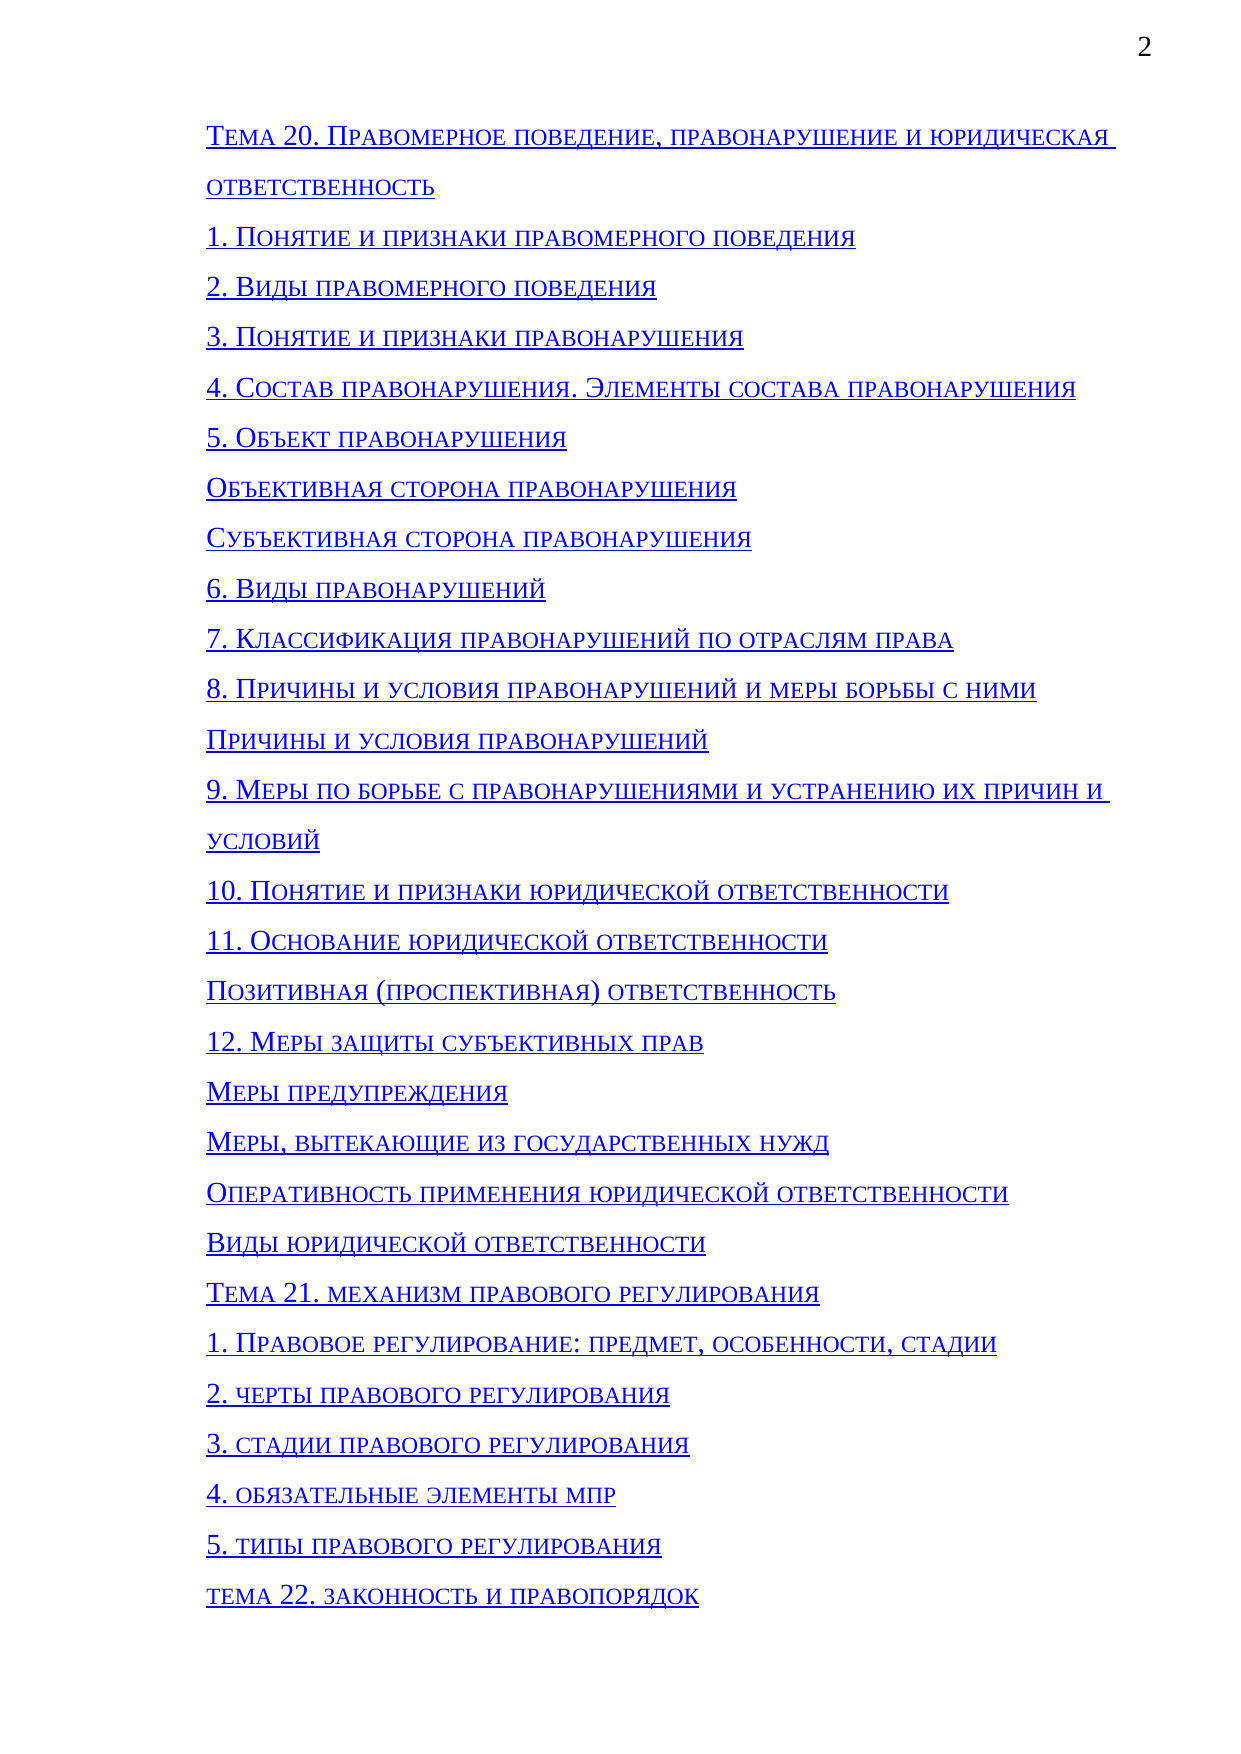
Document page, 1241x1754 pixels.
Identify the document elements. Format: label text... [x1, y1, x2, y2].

text Позитивная (проспективная) ответственность 170 [206, 973, 1152, 1007]
text Виды юридической ответственности 174 [206, 1225, 1152, 1258]
text Тема 20. Правомерное поведение, правонарушение и юридическая ответственность 157 [206, 118, 1152, 202]
text Субъективная сторона правонарушения 161 [206, 521, 1152, 554]
text Тема 21. механизм правового регулирования 178 [206, 1275, 1152, 1309]
text 11. Основание юридической ответственности 169 [206, 923, 1152, 957]
text 9. Меры по борьбе с правонарушениями и устранению их причин и условий 165 [206, 772, 1152, 856]
text 10. Понятие и признаки юридической ответственности 167 [206, 873, 1152, 906]
text 1. Понятие и признаки правомерного поведения 157 [206, 219, 1152, 252]
text Объективная сторона правонарушения 161 [206, 470, 1152, 504]
text 8. Причины и условия правонарушений и меры борьбы с ними 164 [206, 672, 1152, 705]
text тема 22. законность и правопорядок 185 [206, 1577, 1152, 1611]
text 5. типы правового регулирования 183 [206, 1527, 1152, 1560]
text Причины и условия правонарушений 164 [206, 722, 1152, 755]
text 5. Объект правонарушения 161 [206, 420, 1152, 453]
text 6. Виды правонарушений 162 [206, 571, 1152, 604]
text 3. стадии правового регулирования 180 [206, 1426, 1152, 1460]
text Меры, вытекающие из государственных нужд 172 [206, 1124, 1152, 1158]
text 4. Состав правонарушения. Элементы состава правонарушения 160 [206, 370, 1152, 403]
text Оперативность применения юридической ответственности 174 [206, 1175, 1152, 1208]
text 7. Классификация правонарушений по отраслям права 163 [206, 621, 1152, 655]
text 12. Меры защиты субъективных прав 171 [206, 1024, 1152, 1057]
text 3. Понятие и признаки правонарушения 159 [206, 319, 1152, 353]
text 2. черты правового регулирования 179 [206, 1376, 1152, 1409]
text 2. Виды правомерного поведения 158 [206, 269, 1152, 303]
text Меры предупреждения 172 [206, 1074, 1152, 1108]
text 4. обязательные элементы мпр 181 [206, 1477, 1152, 1510]
text 1. Правовое регулирование: предмет, особенности, стадии 178 [206, 1326, 1152, 1359]
